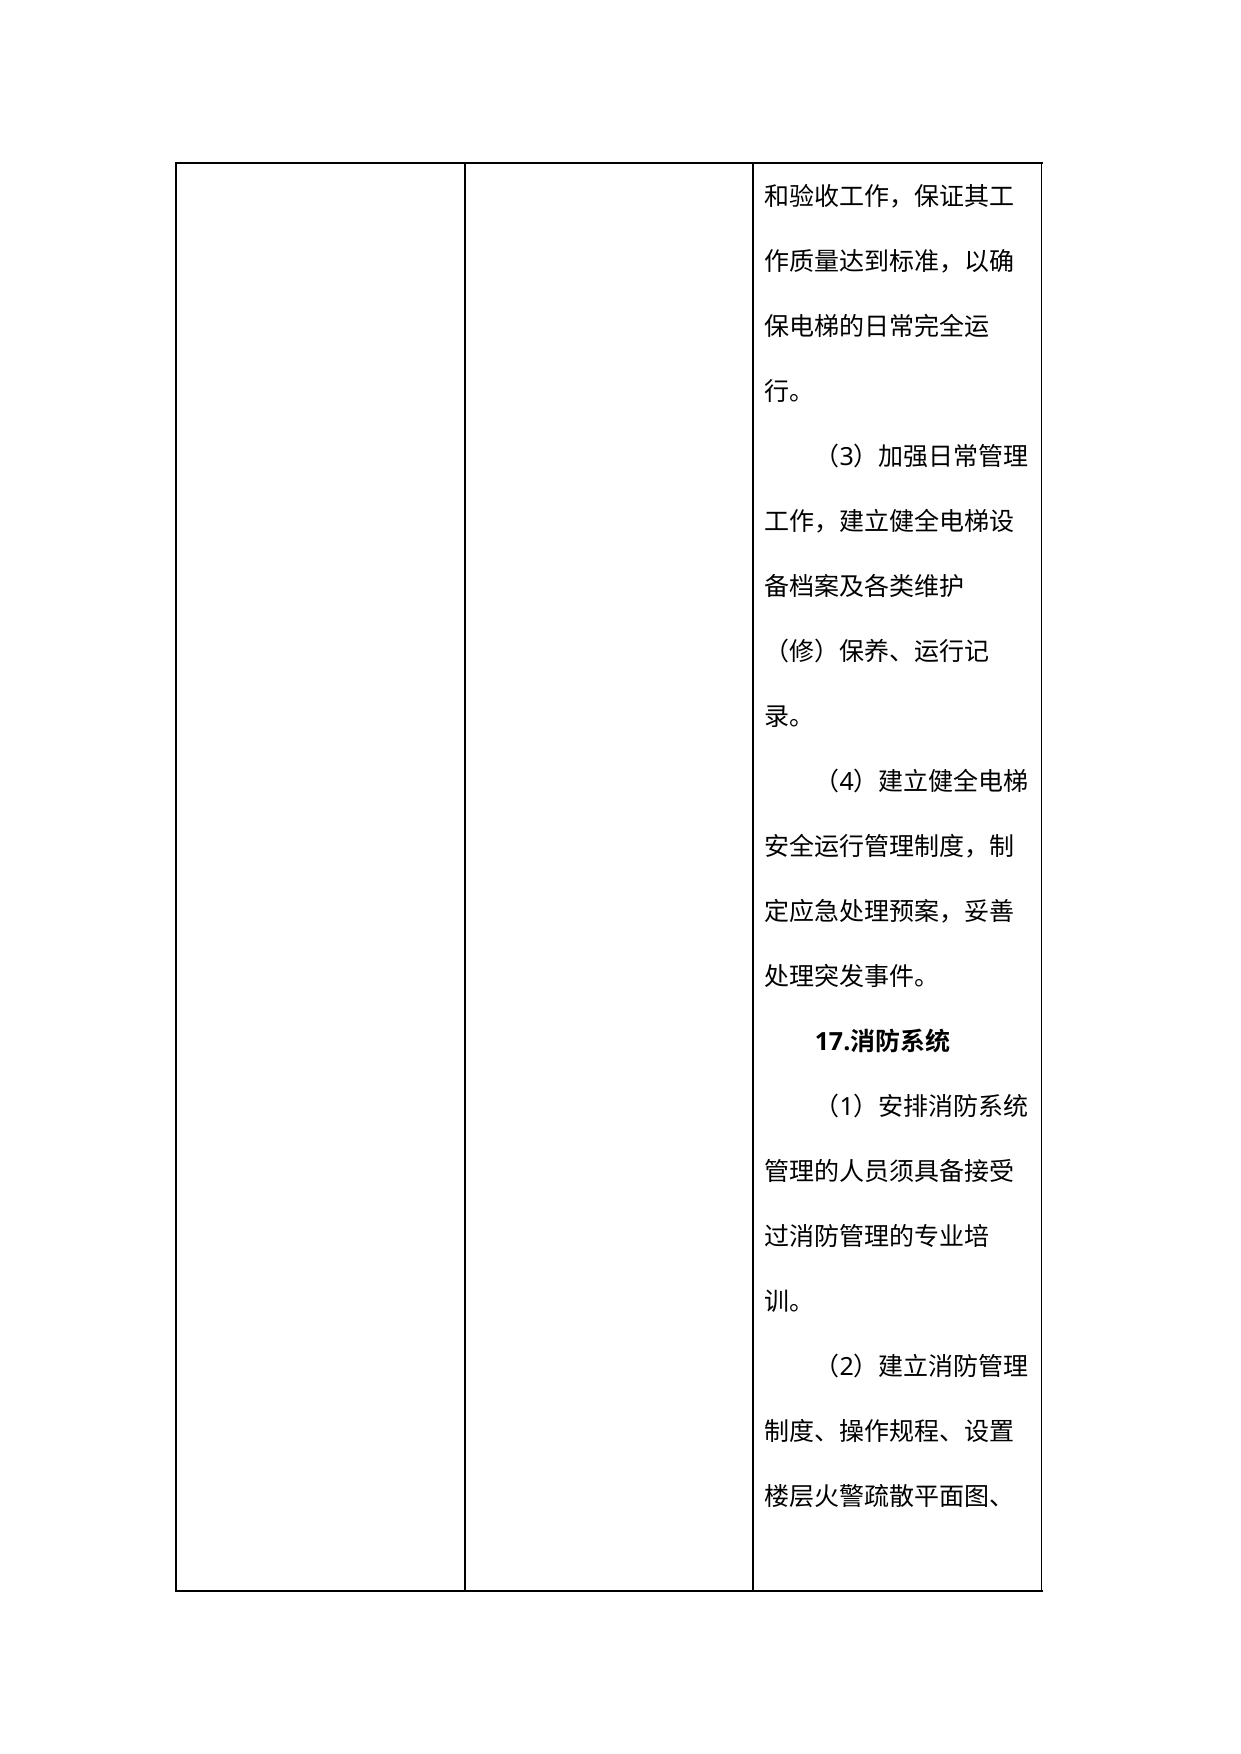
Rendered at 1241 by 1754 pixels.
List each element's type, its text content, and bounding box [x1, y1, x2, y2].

table_cell [466, 164, 752, 1590]
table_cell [754, 164, 1041, 1590]
table_cell 2 [177, 164, 464, 1590]
